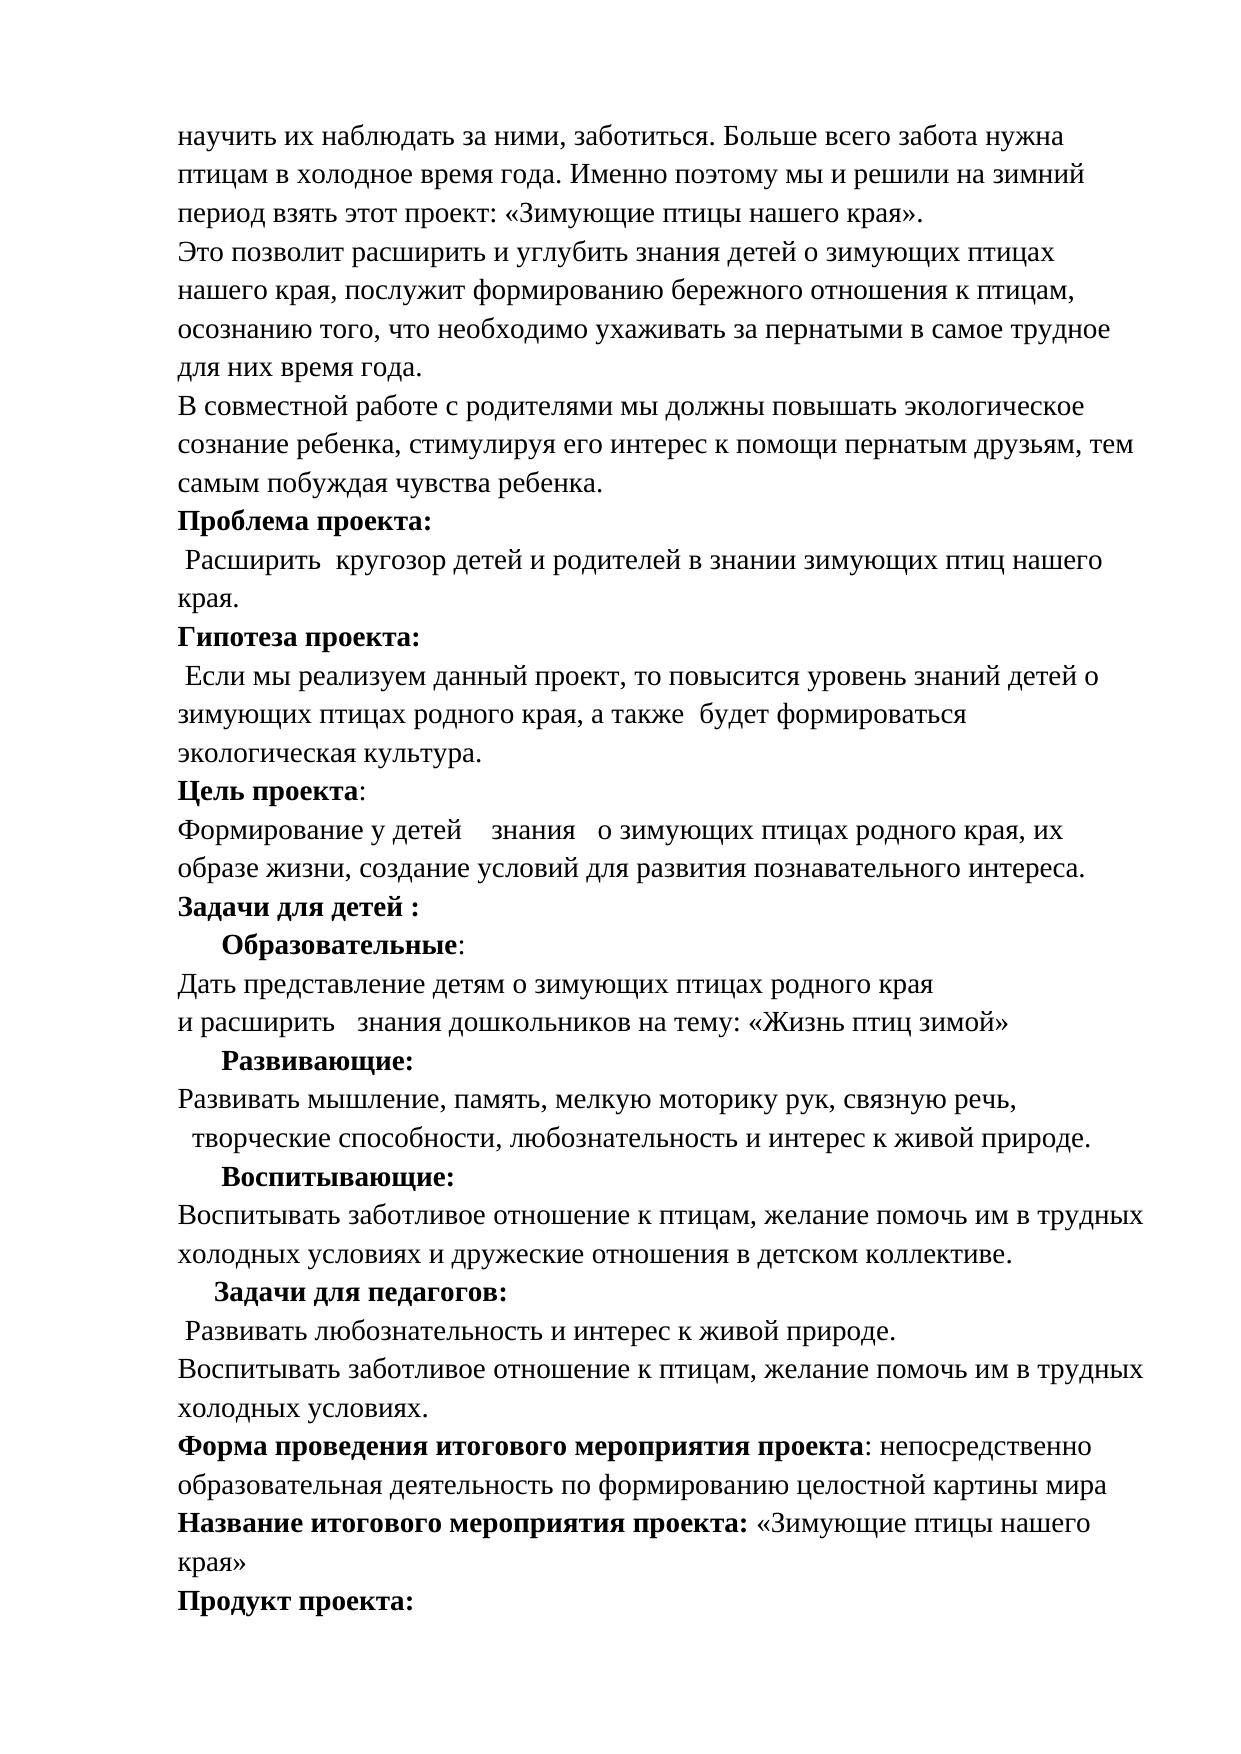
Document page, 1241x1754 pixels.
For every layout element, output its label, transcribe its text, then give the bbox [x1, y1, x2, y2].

text Проблема проекта: [177, 503, 1152, 537]
text Это позволит расширить и углубить знания детей о зимующих птицах нашего края, послужит формированию бережного отношения к птицам, осознанию того, что необходимо ухаживать за пернатыми в самое трудное для них время года. [177, 234, 1152, 383]
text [177, 118, 1152, 229]
text Цель проекта: [177, 773, 1152, 807]
text В совместной работе с родителями мы должны повышать экологическое сознание ребенка, стимулируя его интерес к помощи пернатым друзьям, тем самым побуждая чувства ребенка. [177, 388, 1152, 498]
text Расширить кругозор детей и родителей в знании зимующих птиц нашего края. [177, 542, 1152, 614]
text Форма проведения итогового мероприятия проекта: непосредственно образовательная деятельность по формированию целостной картины мира [177, 1428, 1152, 1501]
text Название итогового мероприятия проекта: «Зимующие птицы нашего края» [177, 1506, 1152, 1578]
text Воспитывать заботливое отношение к птицам, желание помочь им в трудных холодных условиях. [177, 1351, 1152, 1423]
text Гипотеза проекта: [177, 619, 1152, 653]
text Продукт проекта: [177, 1583, 1152, 1616]
text Формирование у детей знания о зимующих птицах родного края, их образе жизни, создание условий для развития познавательного интереса. [177, 812, 1152, 884]
text Если мы реализуем данный проект, то повысится уровень знаний детей о зимующих птицах родного края, а также будет формироваться экологическая культура. [177, 658, 1152, 768]
text Задачи для детей : Образовательные: Дать представление детям о зимующих птицах родного края и расширить знания дошкольников на тему: «Жизнь птиц зимой» Развивающие: Развивать мышление, память, мелкую моторику рук, связную речь, творческие способности, любознательность и интерес к живой природе. Воспитывающие: Воспитывать заботливое отношение к птицам, желание помочь им в трудных холодных условиях и дружеские отношения в детском коллективе. Задачи для педагогов: Развивать любознательность и интерес к живой природе. [177, 889, 1152, 1346]
